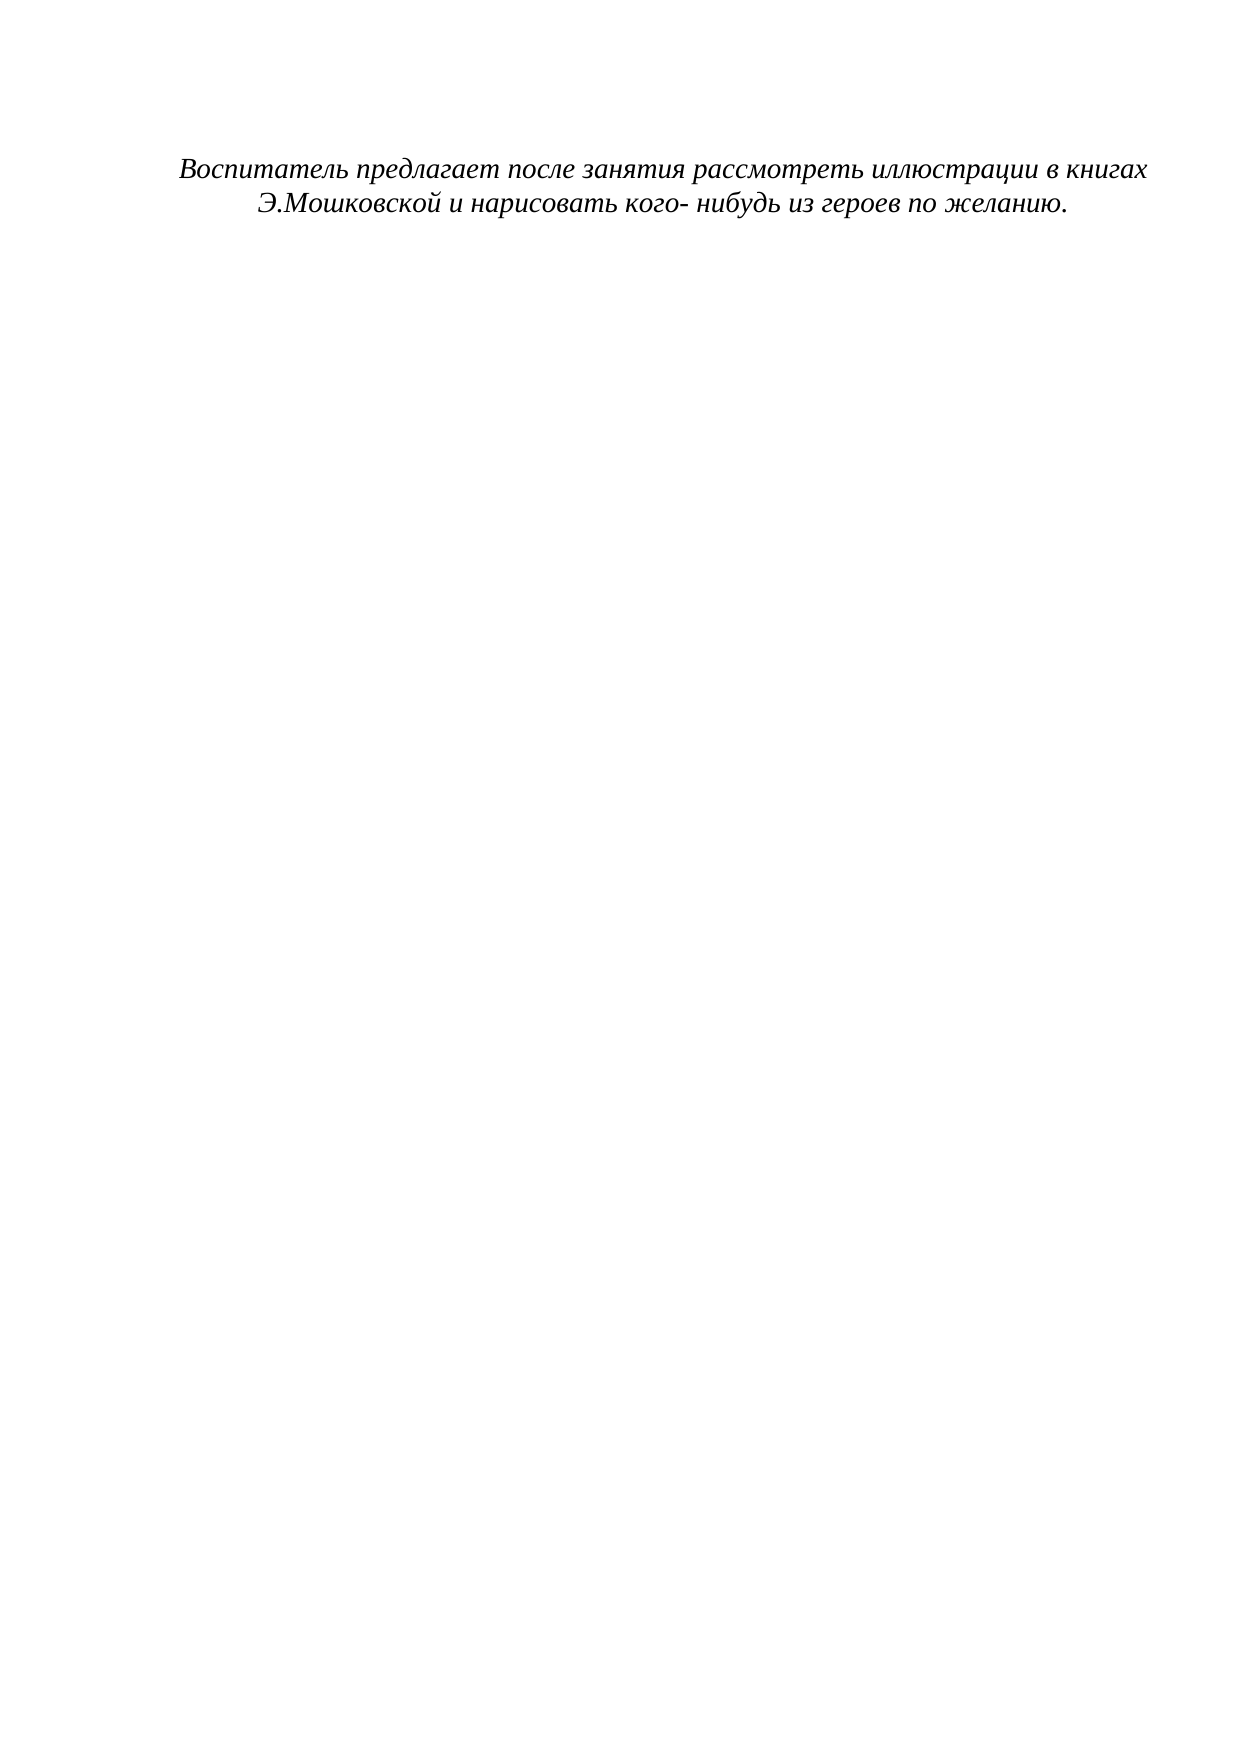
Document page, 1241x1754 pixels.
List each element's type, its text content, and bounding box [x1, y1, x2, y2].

text Воспитатель предлагает после занятия рассмотреть иллюстрации в книгах Э.Мошковской и нарисовать кого- нибудь из героев по желанию. [177, 118, 1152, 219]
